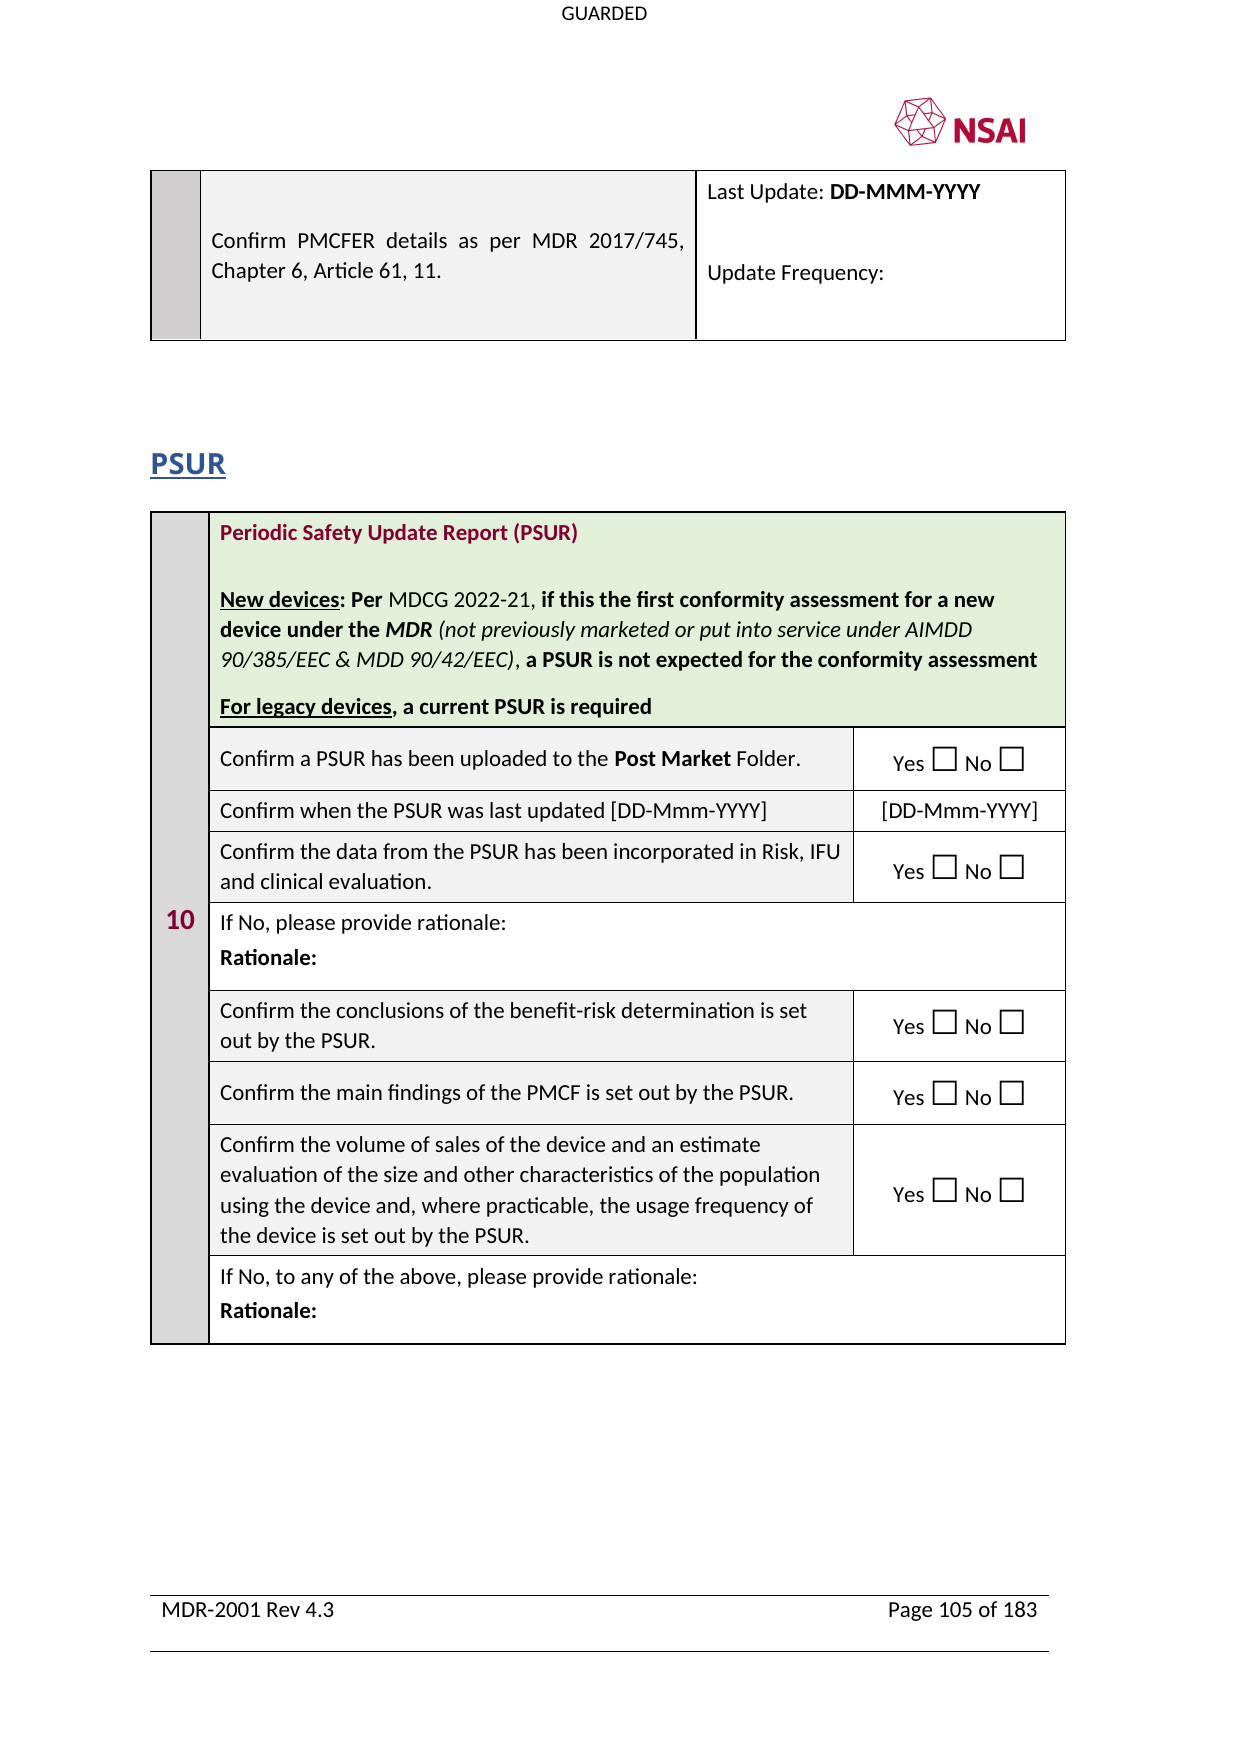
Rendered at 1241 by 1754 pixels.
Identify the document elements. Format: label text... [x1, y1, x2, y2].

table_cell If No, to any of the above, please provide rationale: Rationale: [210, 1256, 1065, 1343]
subtitle PSUR [150, 443, 1048, 483]
table_cell Confirm the volume of sales of the device and an estimate evaluation of the size and other characteristics of the population using the device and, where practicable, the usage frequency of the device is set out by the PSUR. [210, 1125, 853, 1255]
picture [870, 73, 1049, 170]
table_header 10 [152, 513, 208, 1343]
table_cell Last Update: DD-MMM-YYYY Update Frequency: [697, 171, 1065, 339]
table_cell Yes No [854, 728, 1065, 789]
table_cell Yes No [854, 991, 1065, 1061]
table_cell Yes No [854, 832, 1065, 902]
table_cell If No, please provide rationale: Rationale: [210, 903, 1065, 990]
table_cell Yes No [854, 1125, 1065, 1255]
table_cell Confirm the conclusions of the benefit-risk determination is set out by the PSUR. [210, 991, 853, 1061]
table_cell Yes No [854, 1062, 1065, 1123]
table_cell Confirm the main findings of the PMCF is set out by the PSUR. [210, 1062, 853, 1123]
table_cell [DD-Mmm-YYYY] [854, 791, 1065, 831]
table_cell Confirm a PSUR has been uploaded to the Post Market Folder. [210, 728, 853, 789]
table_cell Confirm the data from the PSUR has been incorporated in Risk, IFU and clinical evaluation. [210, 832, 853, 902]
table_cell Confirm when the PSUR was last updated [DD-Mmm-YYYY] [210, 791, 853, 831]
table_header Periodic Safety Update Report (PSUR) New devices: Per MDCG 2022-21, if this the first conformity assessment for a new device under the MDR (not previously marketed or put into service under AIMDD 90/385/EEC & MDD 90/42/EEC), a PSUR is not expected for the conformity assessment For legacy devices, a current PSUR is required [210, 513, 1065, 726]
table_cell Confirm PMCFER details as per MDR 2017/745, Chapter 6, Article 61, 11. [201, 171, 695, 339]
